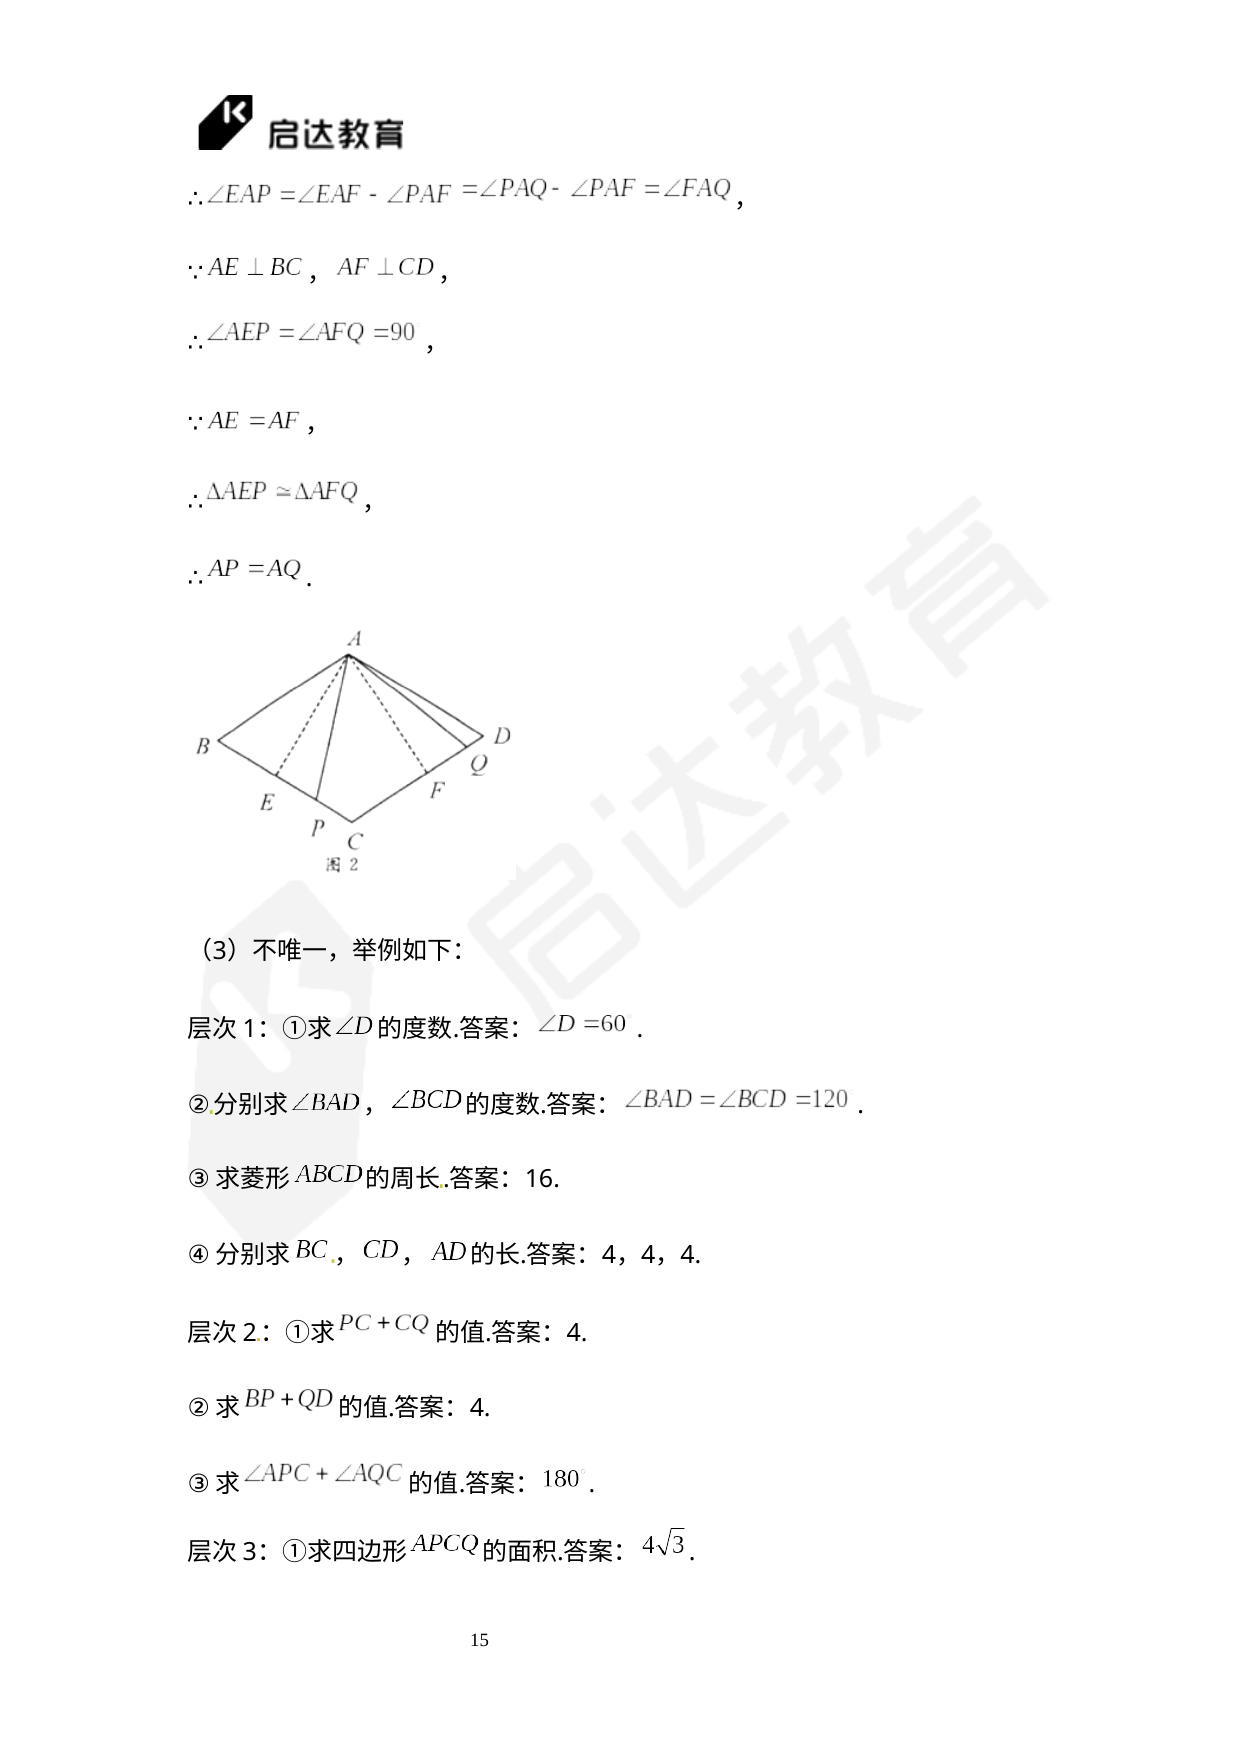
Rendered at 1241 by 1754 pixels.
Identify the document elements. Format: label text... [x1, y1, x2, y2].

text ④分别求，，的长.答案：4，4，4. [187, 1220, 1053, 1285]
text ∵， [187, 389, 1053, 454]
text ③求菱形的周长.答案：16. [187, 1144, 1053, 1209]
picture [198, 95, 404, 150]
text （3）不唯一，举例如下： [187, 916, 1053, 981]
text 层次1：①求的度数.答案：. [187, 992, 1053, 1057]
text ∵，， [187, 238, 1053, 303]
text 层次3：①求四边形的面积.答案：. [187, 1523, 1053, 1588]
text ②分别求，的度数.答案：. [187, 1068, 1053, 1133]
text 层次2：①求的值.答案：4. [187, 1296, 1053, 1361]
text ∴， [187, 162, 1053, 227]
picture [187, 616, 516, 880]
text ③求的值.答案：. [187, 1447, 1053, 1512]
text ∴. [187, 541, 1053, 606]
text ∴， [187, 465, 1053, 530]
text ②求的值.答案：4. [187, 1371, 1053, 1436]
text ∴， [187, 314, 1053, 379]
